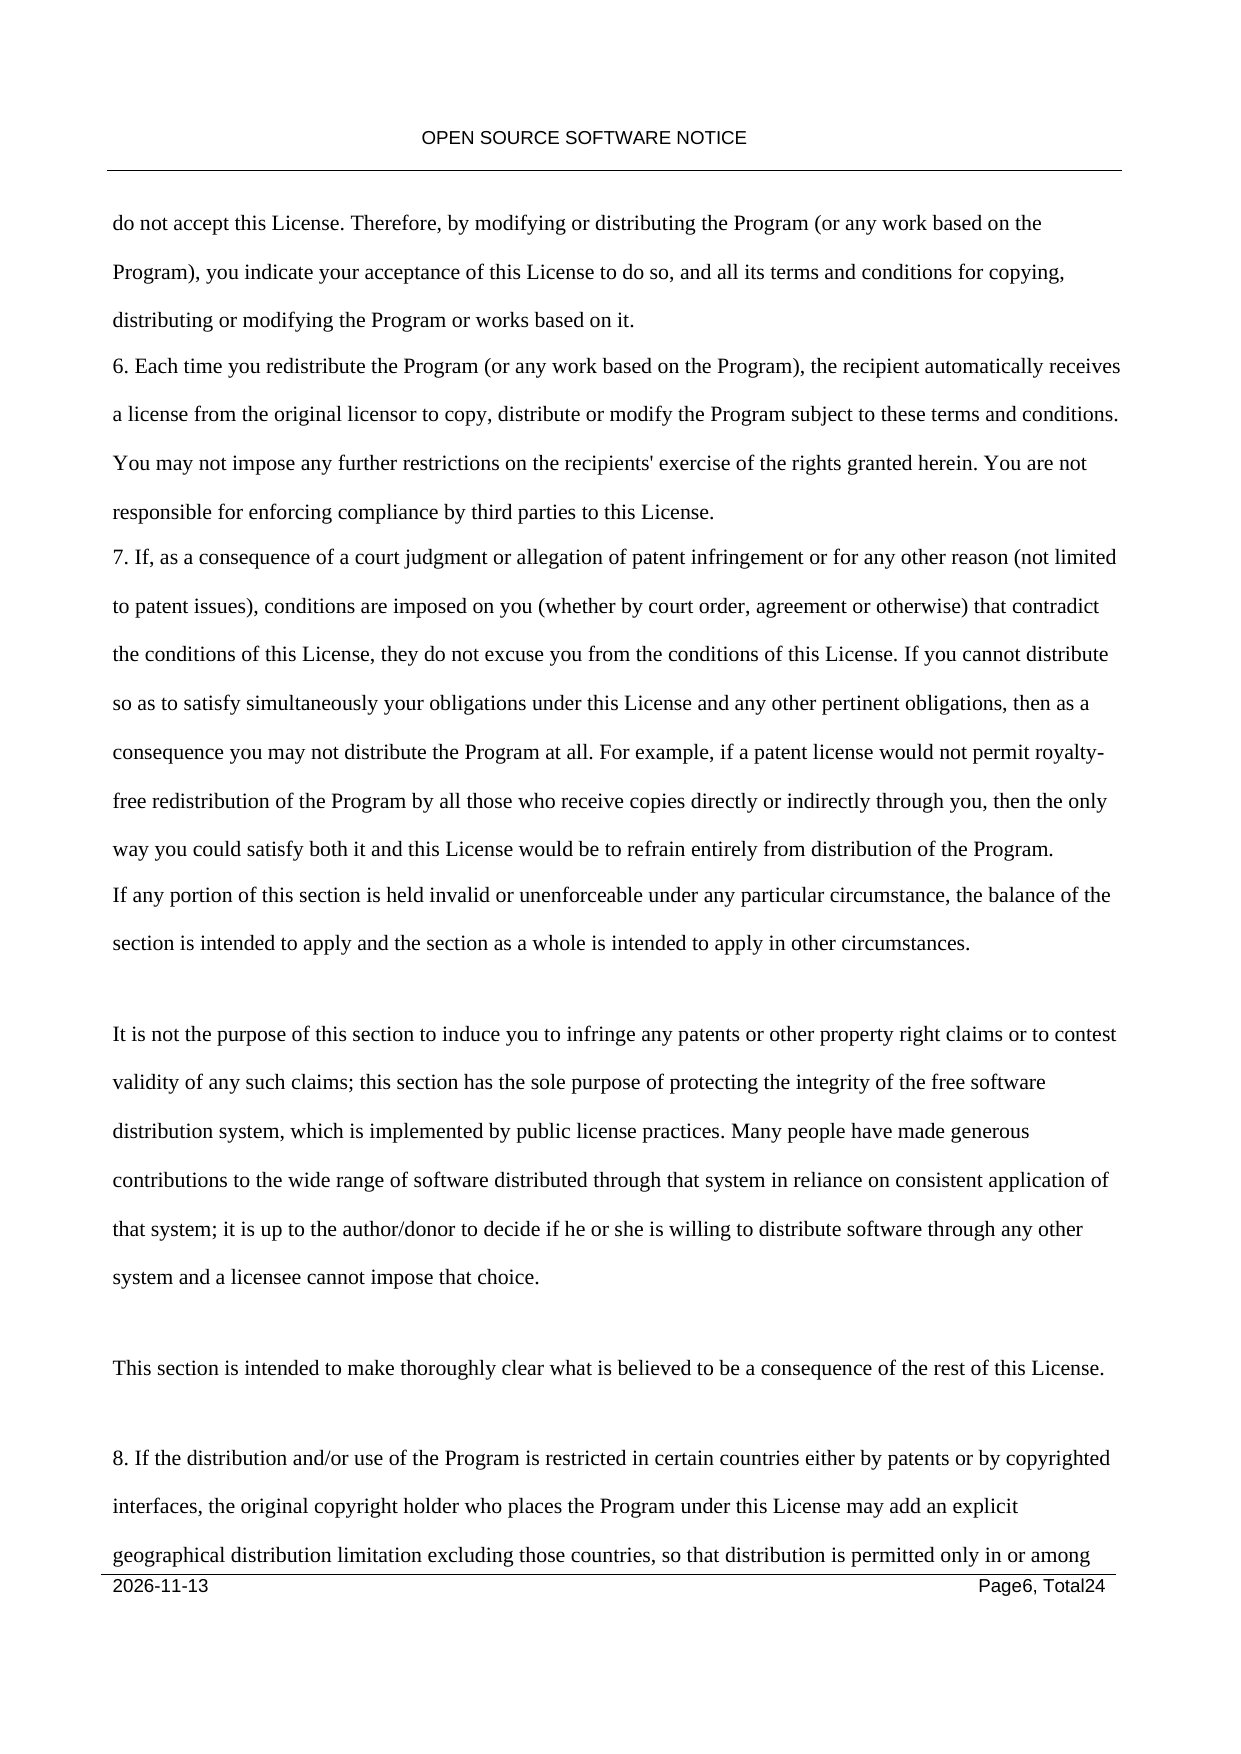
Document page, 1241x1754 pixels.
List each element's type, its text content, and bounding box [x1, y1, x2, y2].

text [112, 206, 1128, 336]
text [112, 1441, 1128, 1571]
text 6. Each time you redistribute the Program (or any work based on the Program), the recipient automatically receives a license from the original licensor to copy, distribute or modify the Program subject to these terms and conditions. You may not impose any further restrictions on the recipients' exercise of the rights granted herein. You are not responsible for enforcing compliance by third parties to this License. [112, 349, 1128, 528]
text This section is intended to make thoroughly clear what is believed to be a consequence of the rest of this License. [112, 1351, 1128, 1383]
text It is not the purpose of this section to induce you to infringe any patents or other property right claims or to contest validity of any such claims; this section has the sole purpose of protecting the integrity of the free software distribution system, which is implemented by public license practices. Many people have made generous contributions to the wide range of software distributed through that system in reliance on consistent application of that system; it is up to the author/donor to decide if he or she is willing to distribute software through any other system and a licensee cannot impose that choice. [112, 1017, 1128, 1293]
text 7. If, as a consequence of a court judgment or allegation of patent infringement or for any other reason (not limited to patent issues), conditions are imposed on you (whether by court order, agreement or otherwise) that contradict the conditions of this License, they do not excuse you from the conditions of this License. If you cannot distribute so as to satisfy simultaneously your obligations under this License and any other pertinent obligations, then as a consequence you may not distribute the Program at all. For example, if a patent license would not permit royalty-free redistribution of the Program by all those who receive copies directly or indirectly through you, then the only way you could satisfy both it and this License would be to refrain entirely from distribution of the Program. [112, 540, 1128, 865]
text If any portion of this section is held invalid or unenforceable under any particular circumstance, the balance of the section is intended to apply and the section as a whole is intended to apply in other circumstances. [112, 878, 1128, 959]
